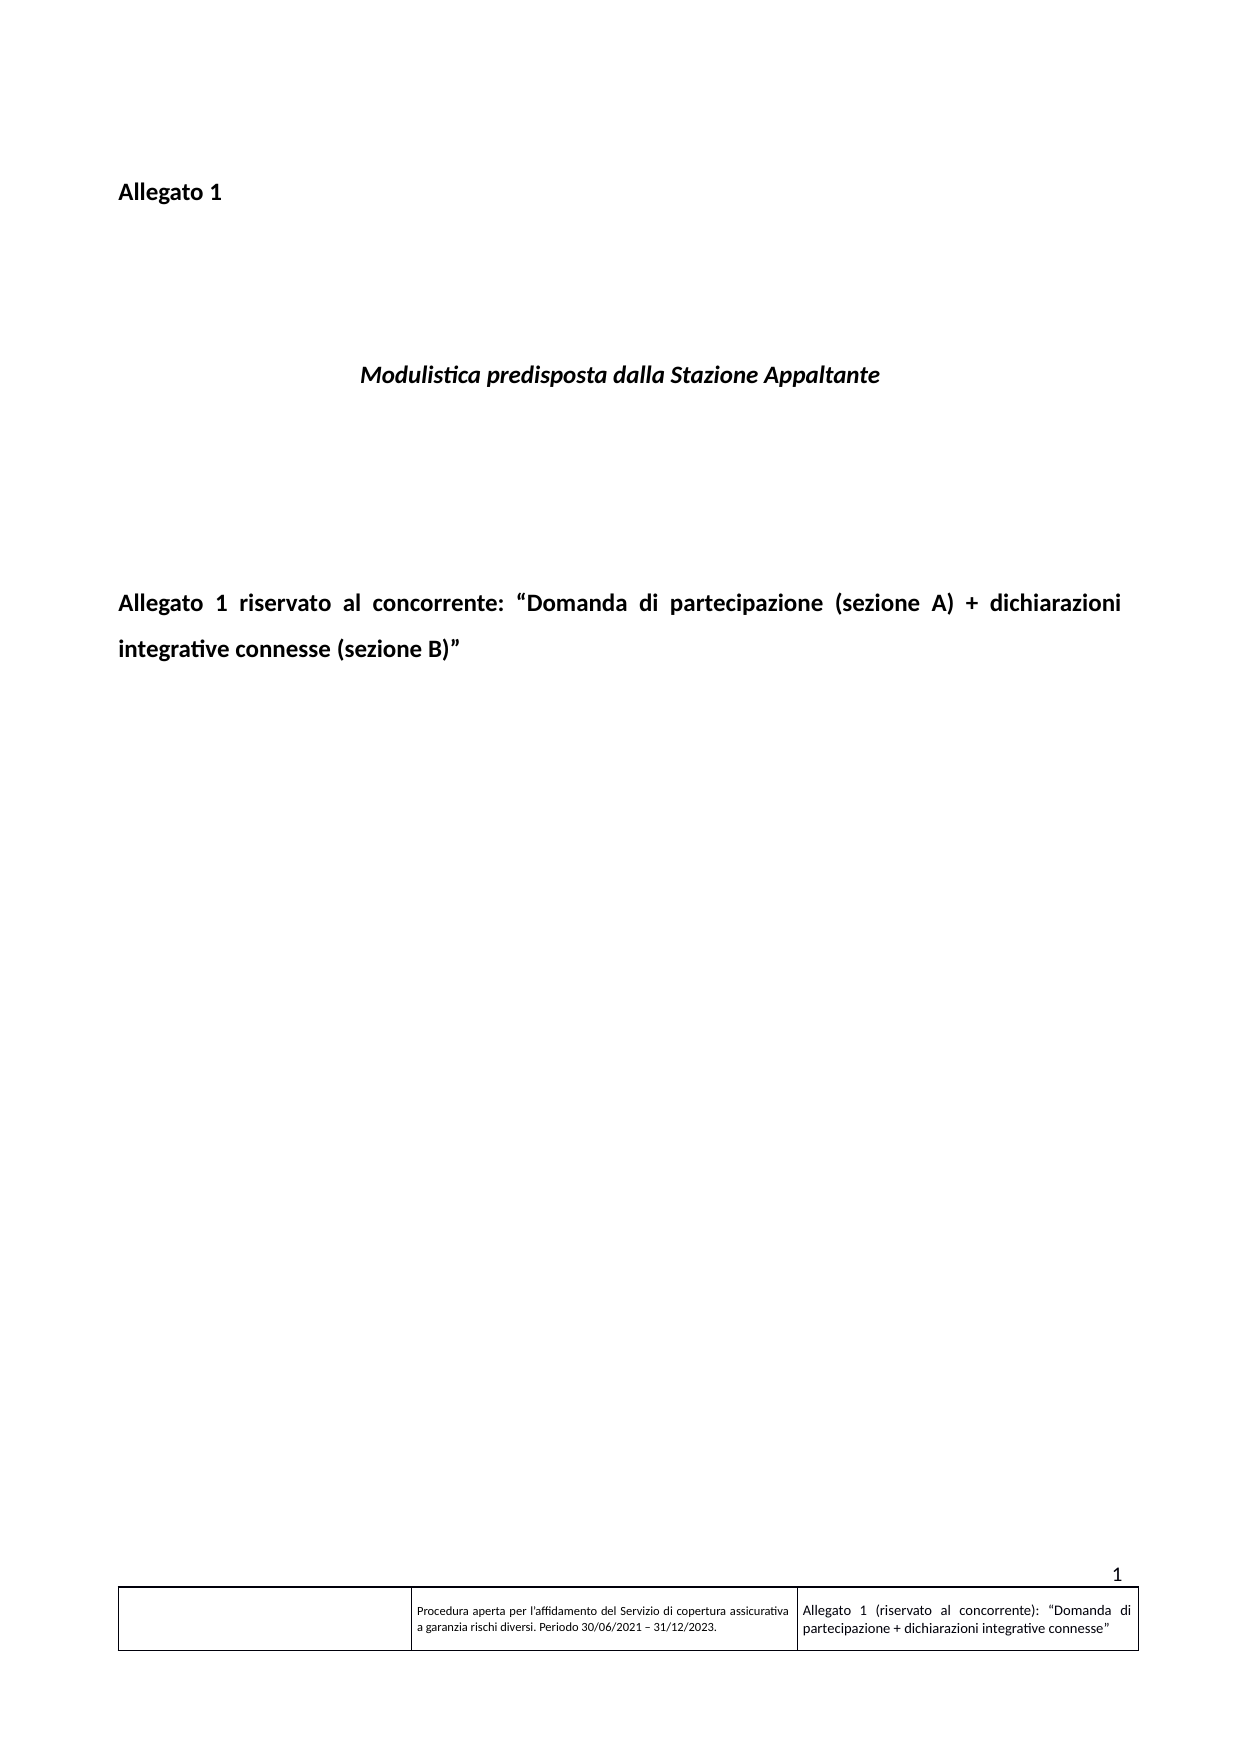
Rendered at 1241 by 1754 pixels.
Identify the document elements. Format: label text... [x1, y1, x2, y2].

text Allegato 1 [118, 176, 1122, 206]
text Modulistica predisposta dalla Stazione Appaltante [118, 359, 1122, 389]
text Allegato 1 riservato al concorrente: “Domanda di partecipazione (sezione A) + dichiarazioni integrative connesse (sezione B)” [118, 587, 1122, 664]
